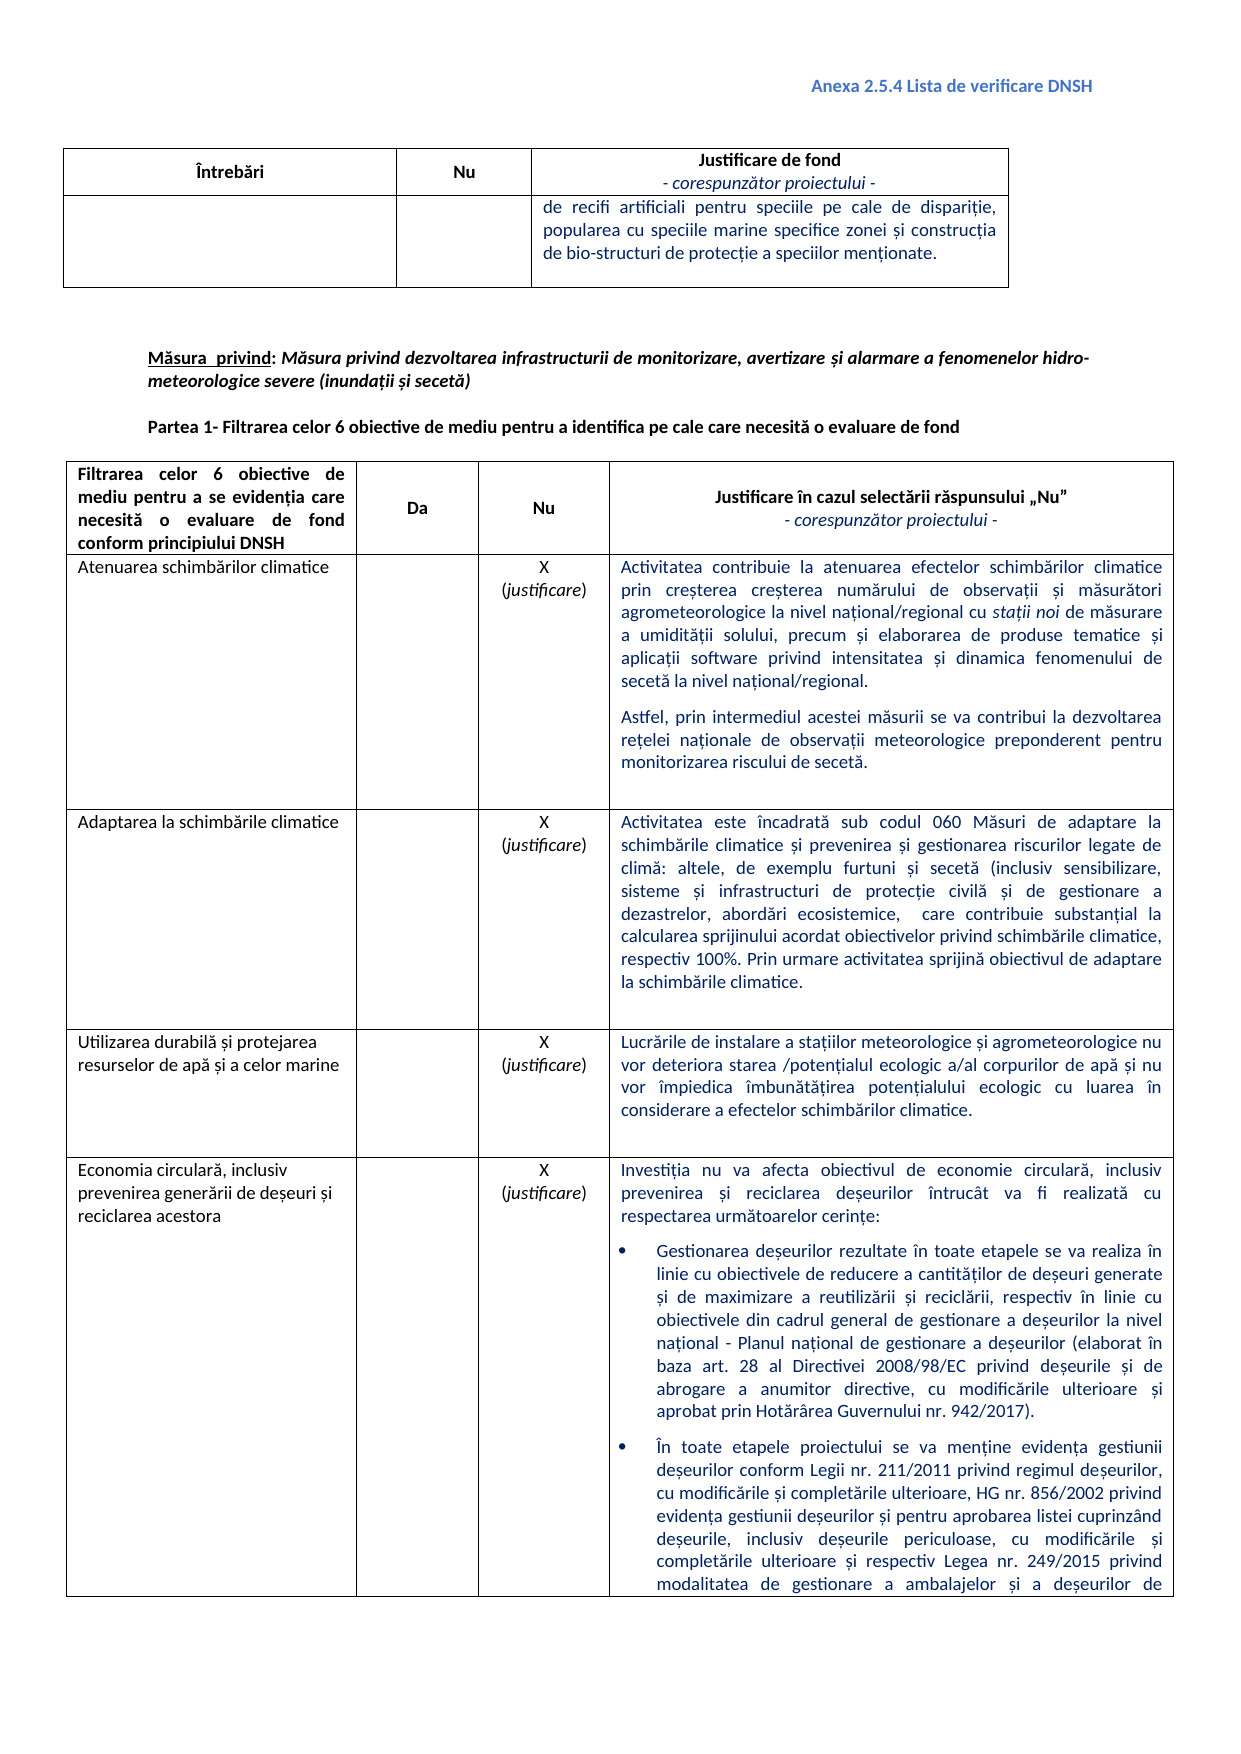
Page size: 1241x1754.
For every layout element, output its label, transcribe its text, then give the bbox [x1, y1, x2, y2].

table_cell X (justificare) [479, 1030, 609, 1157]
table_cell Adaptarea la schimbările climatice [67, 810, 356, 1029]
text Măsura privind: Măsura privind dezvoltarea infrastructurii de monitorizare, avertizare şi alarmare a fenomenelor hidro-meteorologice severe (inundații și secetă) [148, 347, 1093, 392]
table_cell X (justificare) [479, 555, 609, 809]
table_header Nu [479, 462, 609, 554]
table_cell Utilizarea durabilă și protejarea resurselor de apă și a celor marine [67, 1030, 356, 1157]
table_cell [67, 1158, 356, 1596]
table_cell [610, 1158, 1173, 1596]
table_cell Activitatea este încadrată sub codul 060 Măsuri de adaptare la schimbările climatice și prevenirea și gestionarea riscurilor legate de climă: altele, de exemplu furtuni și secetă (inclusiv sensibilizare, sisteme și infrastructuri de protecție civilă și de gestionare a dezastrelor, abordări ecosistemice, care contribuie substanțial la calcularea sprijinului acordat obiectivelor privind schimbările climatice, respectiv 100%. Prin urmare activitatea sprijină obiectivul de adaptare la schimbările climatice. [610, 810, 1173, 1029]
table_cell Lucrările de instalare a stațiilor meteorologice și agrometeorologice nu vor deteriora starea /potențialul ecologic a/al corpurilor de apă și nu vor împiedica îmbunătățirea potențialului ecologic cu luarea în considerare a efectelor schimbărilor climatice. [610, 1030, 1173, 1157]
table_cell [64, 196, 396, 287]
table_header Justificare în cazul selectării răspunsului „Nu” - corespunzător proiectului - [610, 462, 1173, 554]
table_cell X (justificare) [479, 810, 609, 1029]
table_cell Activitatea contribuie la atenuarea efectelor schimbărilor climatice prin creșterea creșterea numărului de observații și măsurători agrometeorologice la nivel naţional/regional cu staţii noi de măsurare a umidității solului, precum și elaborarea de produse tematice şi aplicaţii software privind intensitatea şi dinamica fenomenului de secetă la nivel naţional/regional. Astfel, prin intermediul acestei măsurii se va contribui la dezvoltarea rețelei naționale de observații meteorologice preponderent pentru monitorizarea riscului de secetă. [610, 555, 1173, 809]
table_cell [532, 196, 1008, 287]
table_cell [357, 1030, 478, 1157]
table_header Nu [397, 149, 531, 194]
table_cell [357, 1158, 478, 1596]
table_cell [357, 810, 478, 1029]
text Partea 1- Filtrarea celor 6 obiective de mediu pentru a identifica pe cale care necesită o evaluare de fond [148, 415, 1093, 438]
table_header Filtrarea celor 6 obiective de mediu pentru a se evidenția care necesită o evaluare de fond conform principiului DNSH [67, 462, 356, 554]
table_cell [357, 555, 478, 809]
table_header Întrebări [64, 149, 396, 194]
table_cell X (justificare) [479, 1158, 609, 1596]
table_header Justificare de fond - corespunzător proiectului - [532, 149, 1008, 194]
table_header Da [357, 462, 478, 554]
table_cell Atenuarea schimbărilor climatice [67, 555, 356, 809]
table_cell X [397, 196, 531, 287]
